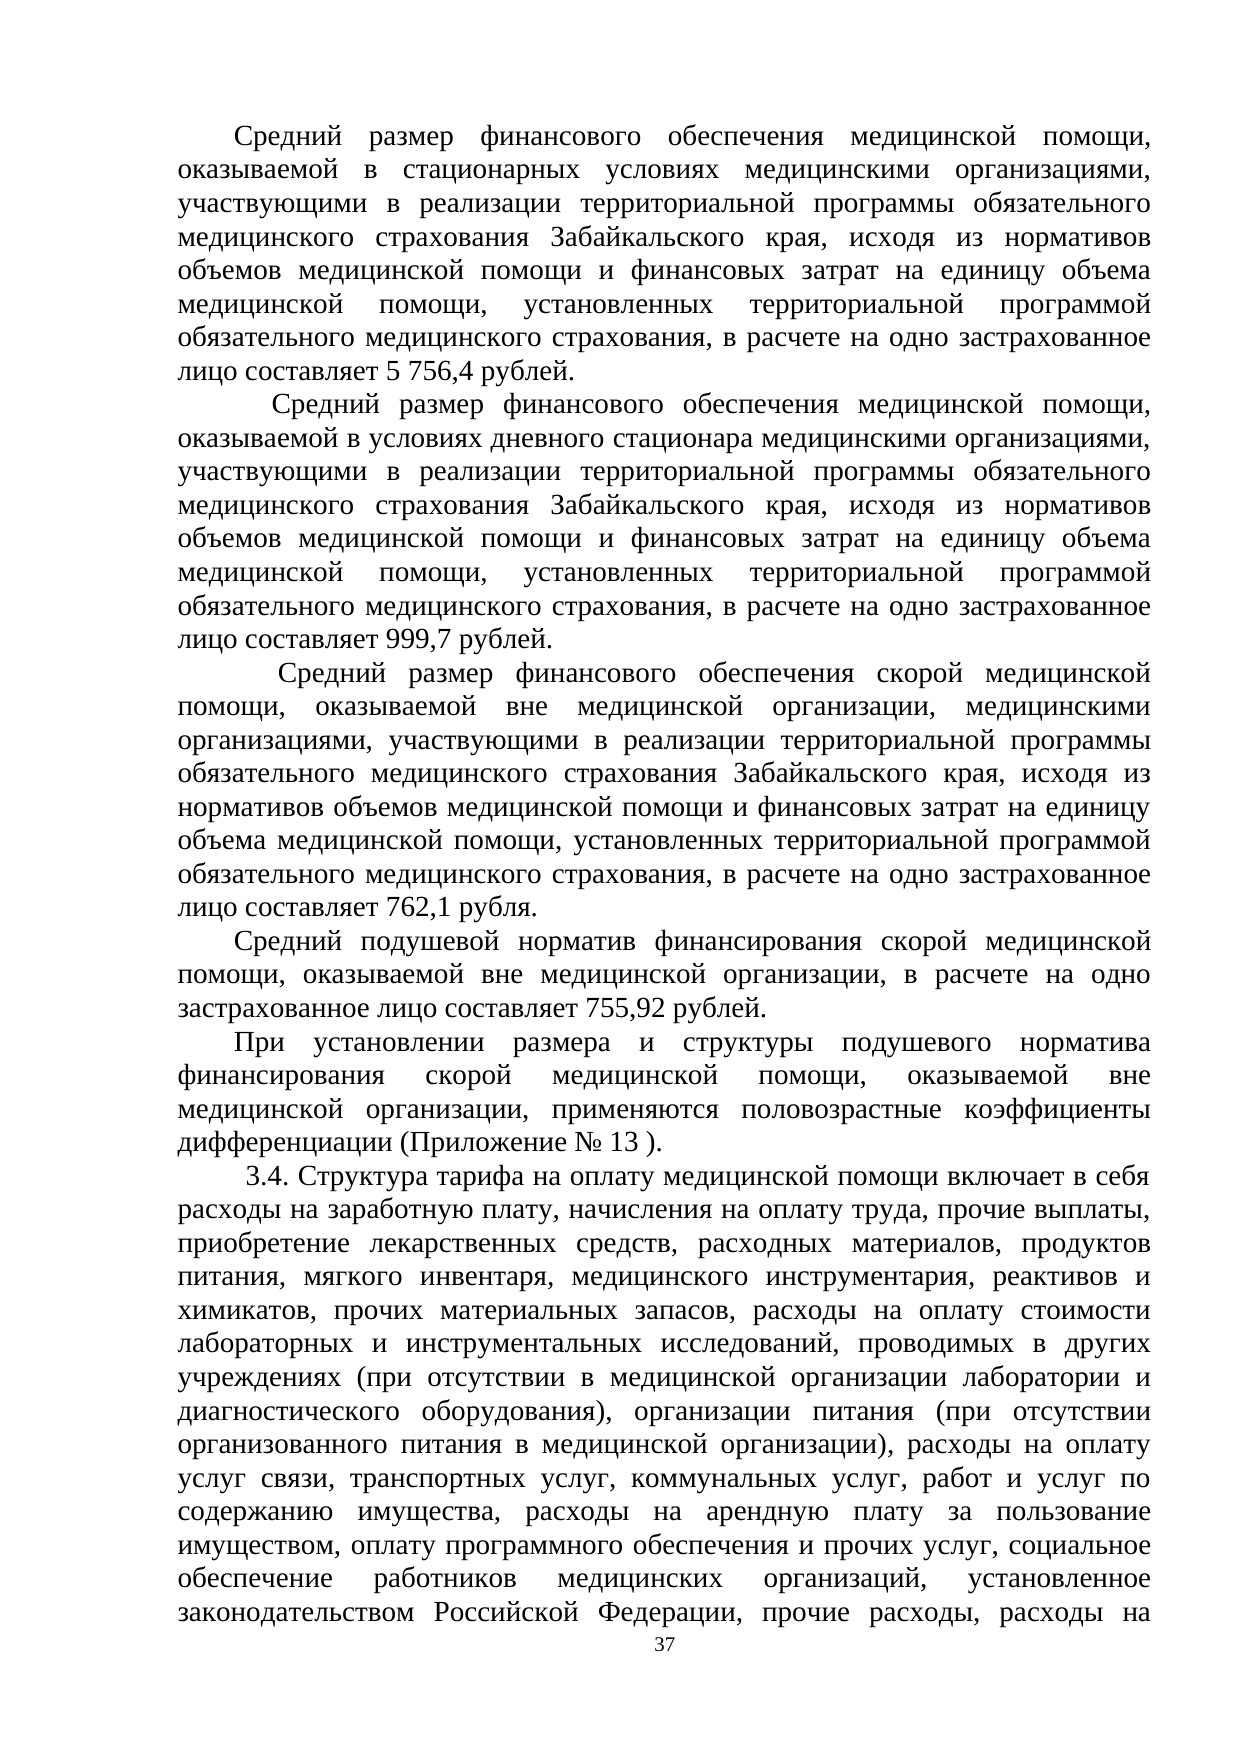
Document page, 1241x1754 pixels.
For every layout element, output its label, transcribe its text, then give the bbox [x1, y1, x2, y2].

text Средний размер финансового обеспечения медицинской помощи, оказываемой в стационарных условиях медицинскими организациями, участвующими в реализации территориальной программы обязательного медицинского страхования Забайкальского края, исходя из нормативов объемов медицинской помощи и финансовых затрат на единицу объема медицинской помощи, установленных территориальной программой обязательного медицинского страхования, в расчете на одно застрахованное лицо составляет 5 756,4 рублей. [177, 118, 1152, 386]
text При установлении размера и структуры подушевого норматива финансирования скорой медицинской помощи, оказываемой вне медицинской организации, применяются половозрастные коэффициенты дифференциации (Приложение № 13 ). [177, 1024, 1152, 1158]
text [177, 1158, 1152, 1627]
text Средний подушевой норматив финансирования скорой медицинской помощи, оказываемой вне медицинской организации, в расчете на одно застрахованное лицо составляет 755,92 рублей. [177, 923, 1152, 1024]
text Средний размер финансового обеспечения медицинской помощи, оказываемой в условиях дневного стационара медицинскими организациями, участвующими в реализации территориальной программы обязательного медицинского страхования Забайкальского края, исходя из нормативов объемов медицинской помощи и финансовых затрат на единицу объема медицинской помощи, установленных территориальной программой обязательного медицинского страхования, в расчете на одно застрахованное лицо составляет 999,7 рублей. [177, 386, 1152, 655]
text Средний размер финансового обеспечения скорой медицинской помощи, оказываемой вне медицинской организации, медицинскими организациями, участвующими в реализации территориальной программы обязательного медицинского страхования Забайкальского края, исходя из нормативов объемов медицинской помощи и финансовых затрат на единицу объема медицинской помощи, установленных территориальной программой обязательного медицинского страхования, в расчете на одно застрахованное лицо составляет 762,1 рубля. [177, 655, 1152, 923]
